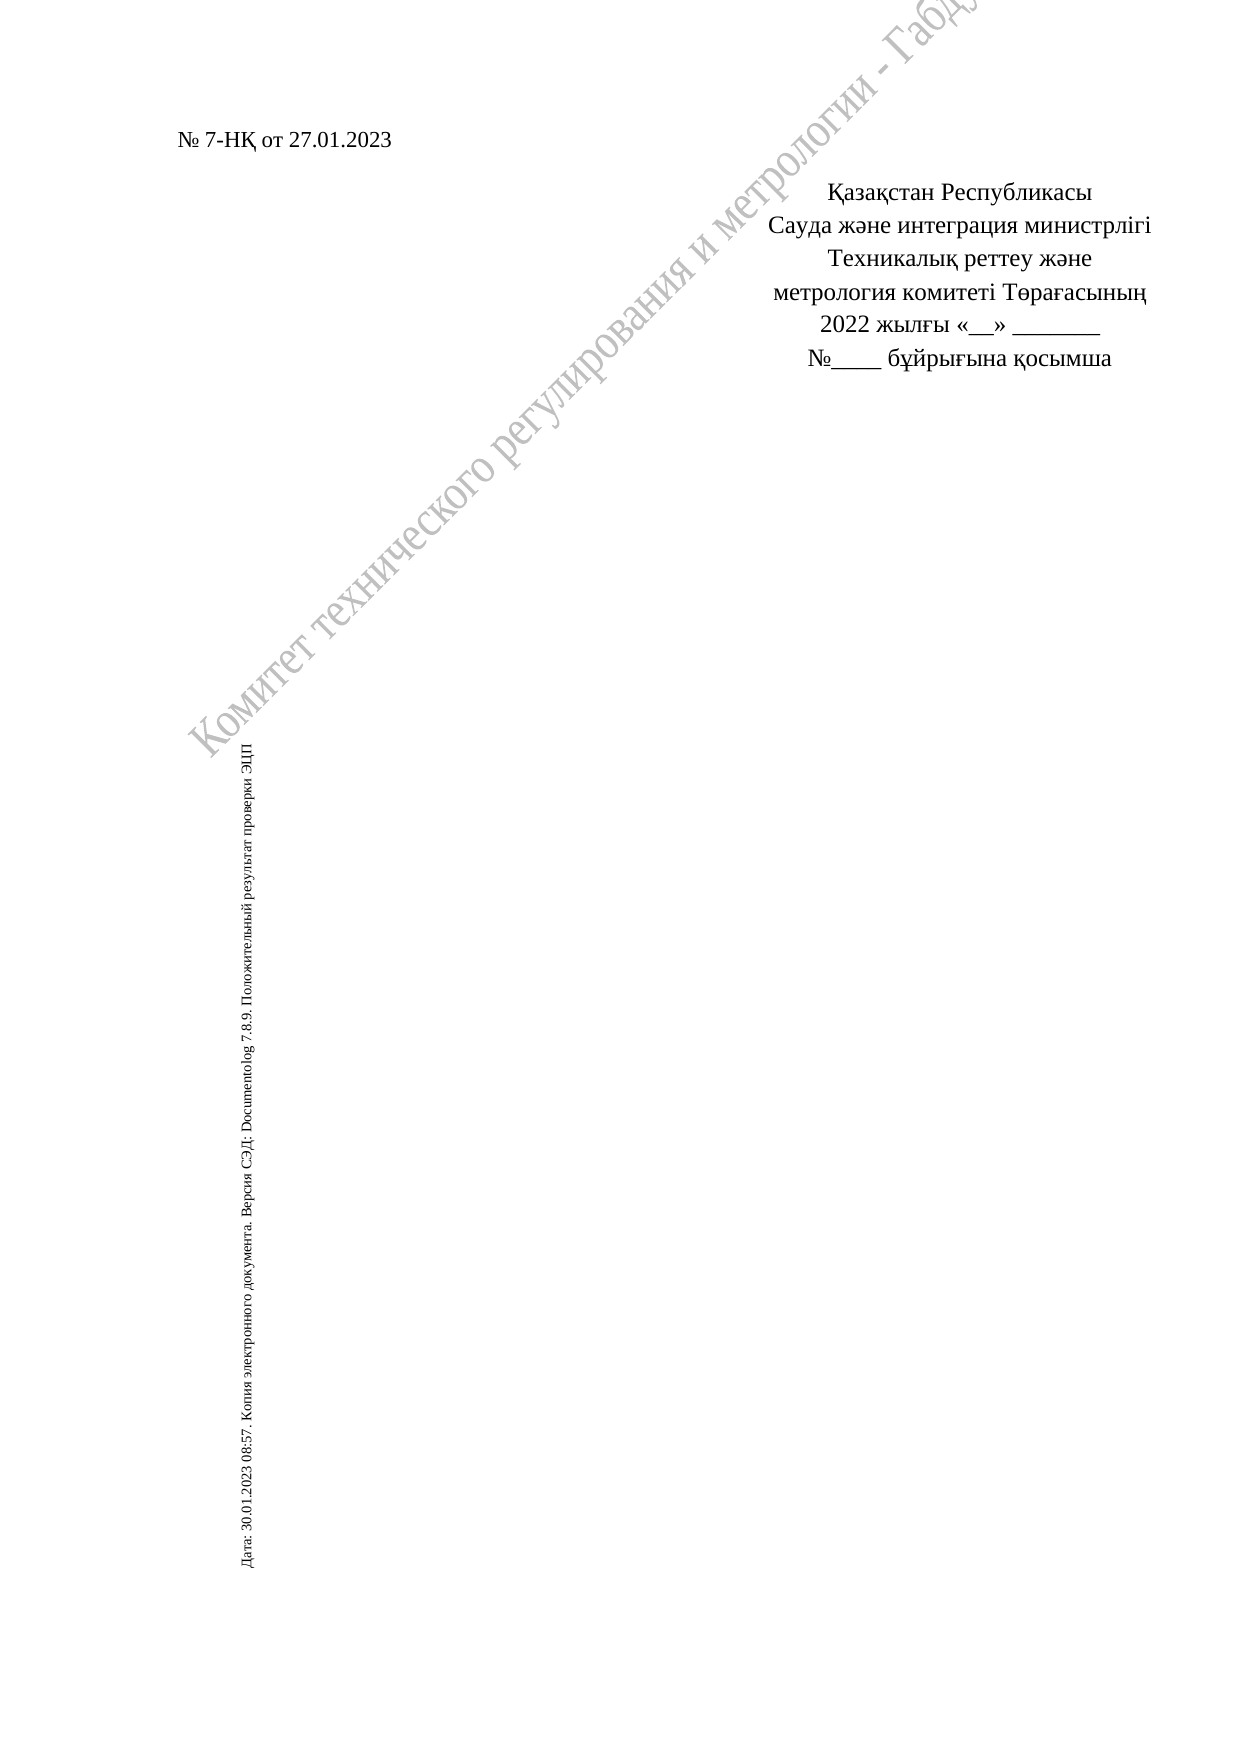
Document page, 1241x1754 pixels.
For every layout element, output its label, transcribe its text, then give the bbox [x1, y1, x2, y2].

text Сауда және интеграция министрлігі Техникалық реттеу және метрология комитеті Төрағасының 2022 жылғы «__» _______ [768, 211, 1152, 338]
text Қазақстан Республикасы [768, 177, 1152, 206]
text №____ бұйрығына қосымша [768, 343, 1152, 371]
text № 7-НҚ от 27.01.2023 [177, 126, 1152, 153]
